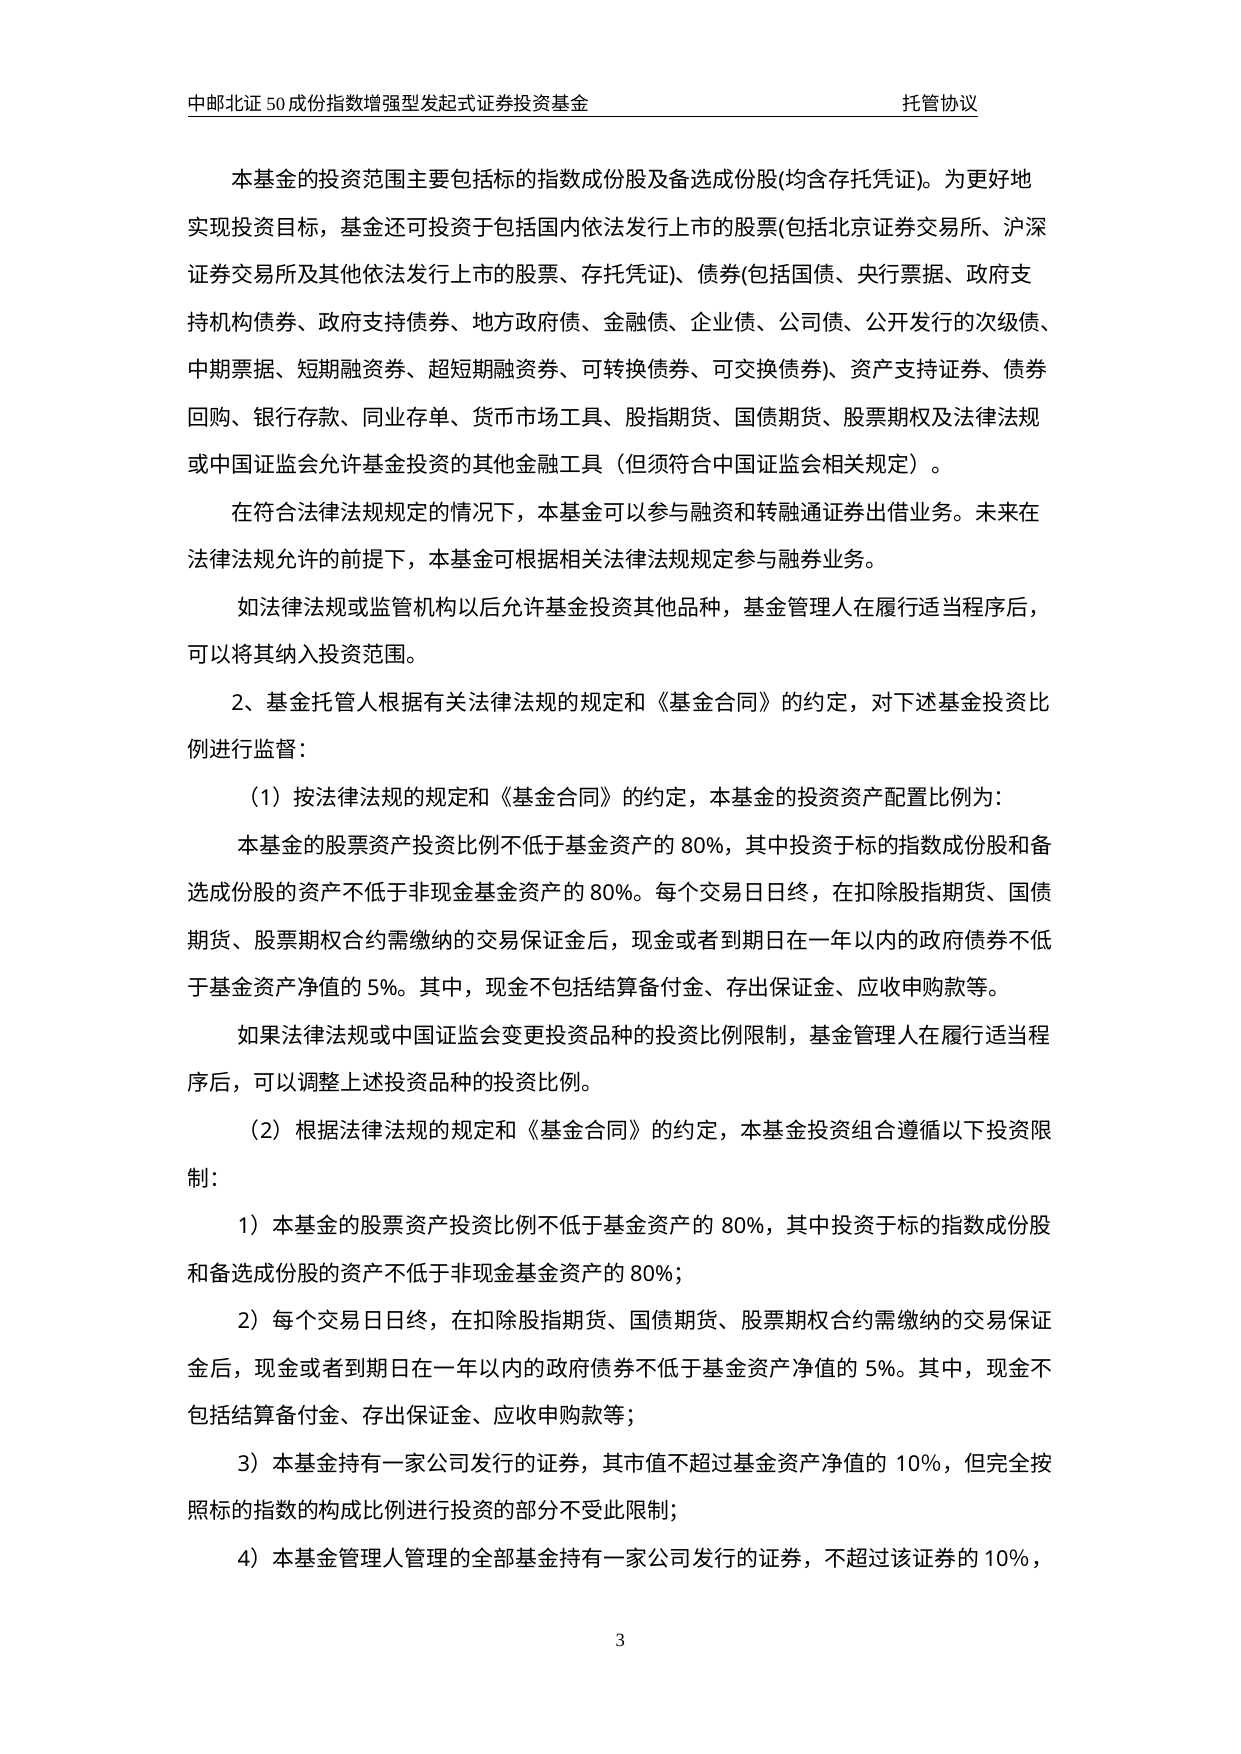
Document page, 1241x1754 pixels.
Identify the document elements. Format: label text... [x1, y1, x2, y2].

text （2）根据法律法规的规定和《基金合同》的约定，本基金投资组合遵循以下投资限制： [187, 1113, 1053, 1192]
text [187, 1541, 1053, 1573]
text 在符合法律法规规定的情况下，本基金可以参与融资和转融通证券出借业务。未来在法律法规允许的前提下，本基金可根据相关法律法规规定参与融券业务。 [187, 495, 1053, 574]
text 2）每个交易日日终，在扣除股指期货、国债期货、股票期权合约需缴纳的交易保证金后，现金或者到期日在一年以内的政府债券不低于基金资产净值的5%。其中，现金不包括结算备付金、存出保证金、应收申购款等； [187, 1303, 1053, 1430]
text 本基金的投资范围主要包括标的指数成份股及备选成份股(均含存托凭证)。为更好地实现投资目标，基金还可投资于包括国内依法发行上市的股票(包括北京证券交易所、沪深证券交易所及其他依法发行上市的股票、存托凭证)、债券(包括国债、央行票据、政府支持机构债券、政府支持债券、地方政府债、金融债、企业债、公司债、公开发行的次级债、中期票据、短期融资券、超短期融资券、可转换债券、可交换债券)、资产支持证券、债券回购、银行存款、同业存单、货币市场工具、股指期货、国债期货、股票期权及法律法规或中国证监会允许基金投资的其他金融工具（但须符合中国证监会相关规定）。 [187, 162, 1053, 479]
text 如果法律法规或中国证监会变更投资品种的投资比例限制，基金管理人在履行适当程序后，可以调整上述投资品种的投资比例。 [187, 1018, 1053, 1097]
text 2、基金托管人根据有关法律法规的规定和《基金合同》的约定，对下述基金投资比例进行监督： [187, 685, 1053, 764]
text 如法律法规或监管机构以后允许基金投资其他品种，基金管理人在履行适当程序后，可以将其纳入投资范围。 [187, 590, 1053, 669]
text 本基金的股票资产投资比例不低于基金资产的80%，其中投资于标的指数成份股和备选成份股的资产不低于非现金基金资产的80%。每个交易日日终，在扣除股指期货、国债期货、股票期权合约需缴纳的交易保证金后，现金或者到期日在一年以内的政府债券不低于基金资产净值的5%。其中，现金不包括结算备付金、存出保证金、应收申购款等。 [187, 828, 1053, 1002]
text 1）本基金的股票资产投资比例不低于基金资产的 80%，其中投资于标的指数成份股和备选成份股的资产不低于非现金基金资产的 80%； [187, 1208, 1053, 1287]
text 3）本基金持有一家公司发行的证券，其市值不超过基金资产净值的 10％，但完全按照标的指数的构成比例进行投资的部分不受此限制； [187, 1446, 1053, 1525]
text （1）按法律法规的规定和《基金合同》的约定，本基金的投资资产配置比例为： [187, 780, 1053, 812]
